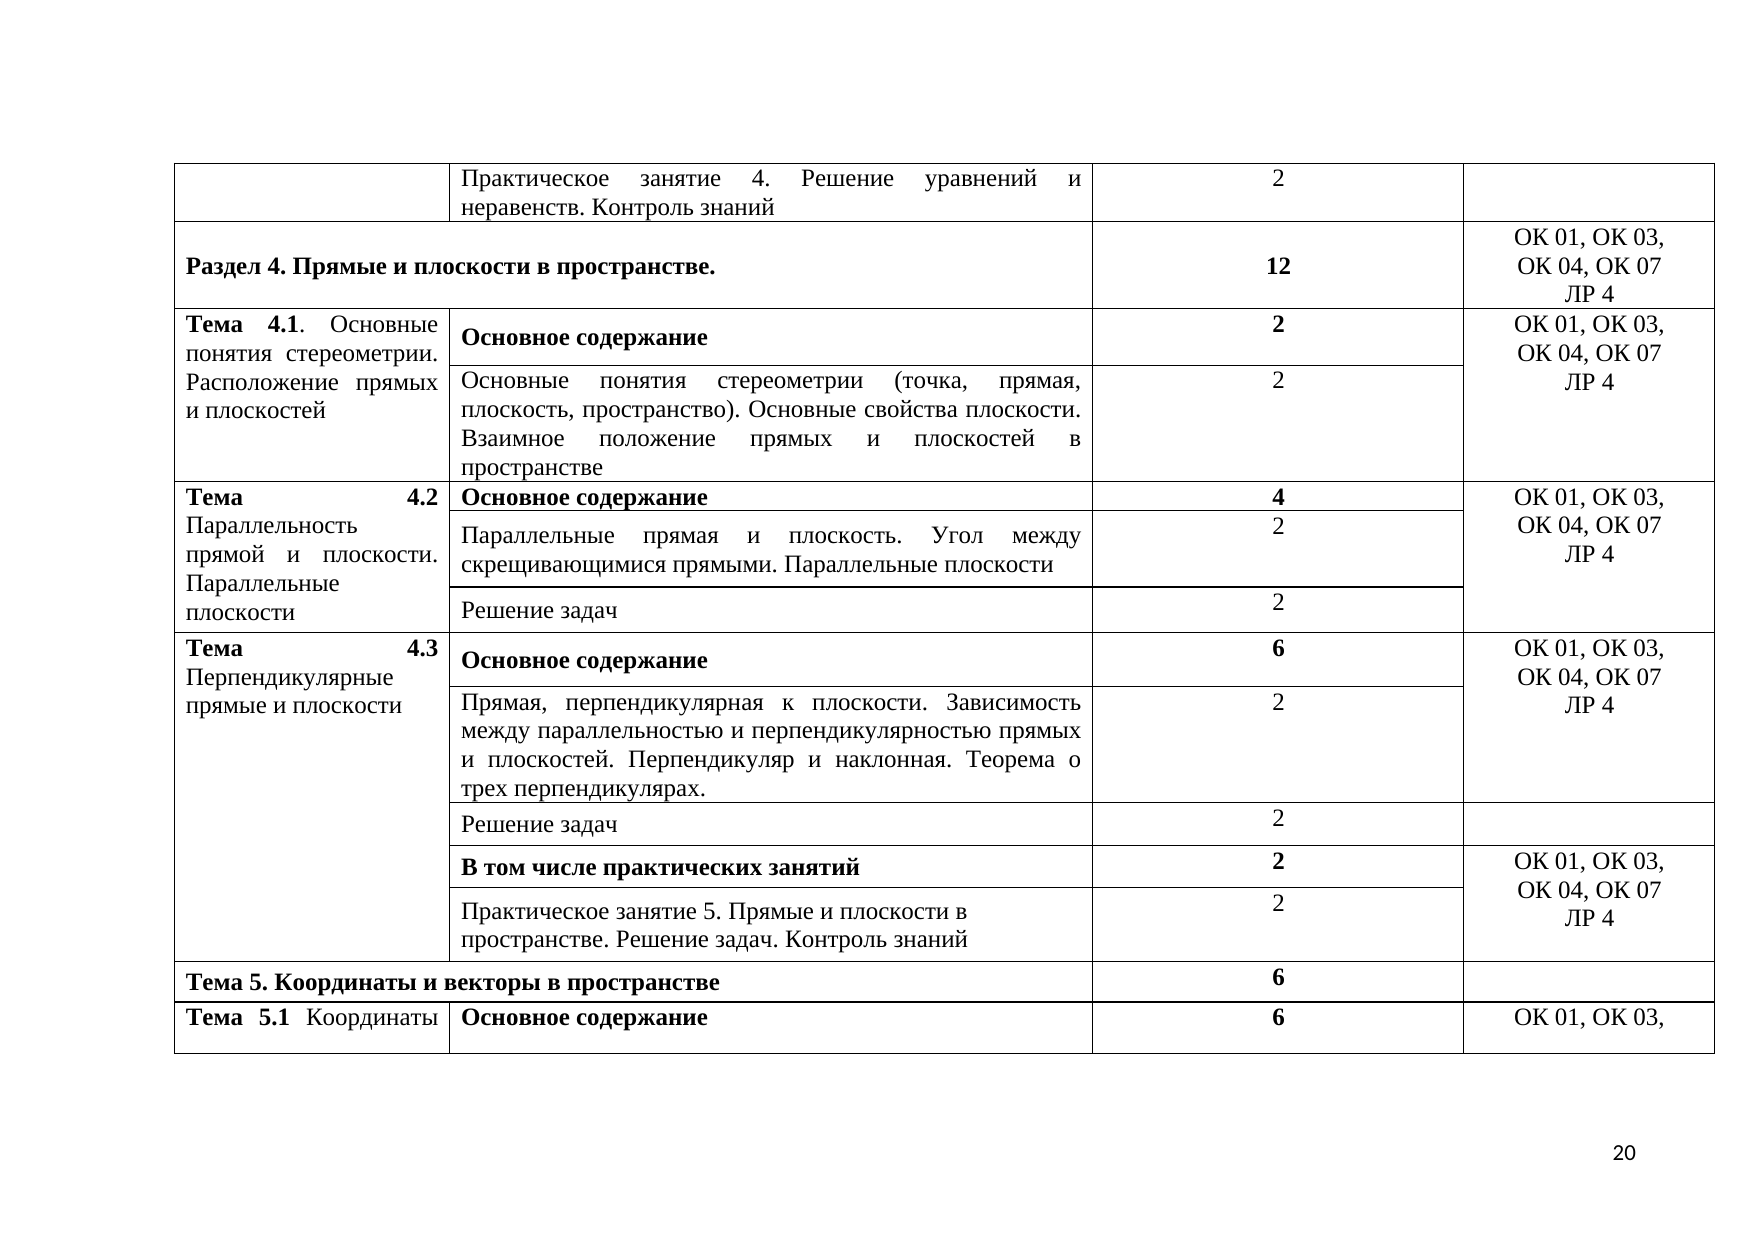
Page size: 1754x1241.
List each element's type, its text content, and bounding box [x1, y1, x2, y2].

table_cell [1464, 1003, 1714, 1053]
table_cell ОК 01, ОК 03, ОК 04, ОК 07 ЛР 4 [1464, 633, 1714, 802]
table_cell 2 [1093, 164, 1463, 221]
table_cell Тема 4.3 Перпендикулярные прямые и плоскости [175, 633, 449, 961]
table_cell Параллельные прямая и плоскость. Угол между скрещивающимися прямыми. Параллельные плоскости [450, 511, 1092, 586]
table_cell ОК 01, ОК 03, ОК 04, ОК 07 ЛР 4 [1464, 309, 1714, 481]
table_cell Основное содержание [450, 309, 1092, 364]
table_cell Основное содержание [450, 633, 1092, 686]
table_cell 4 [1093, 482, 1463, 510]
table_cell Тема 4.2 Параллельность прямой и плоскости. Параллельные плоскости [175, 482, 449, 632]
table_cell ОК 01, ОК 03, ОК 04, ОК 07 ЛР 4 [1464, 846, 1714, 961]
table_cell 6 [1093, 962, 1463, 1001]
table_cell 2 [1093, 846, 1463, 887]
table_cell 2 [1093, 309, 1463, 364]
table_cell Прямая, перпендикулярная к плоскости. Зависимость между параллельностью и перпендикулярностью прямых и плоскостей. Перпендикуляр и наклонная. Теорема о трех перпендикулярах. [450, 687, 1092, 802]
table_cell Тема 4.1. Основные понятия стереометрии. Расположение прямых и плоскостей [175, 309, 449, 481]
table_cell 12 [1093, 222, 1463, 308]
table_cell 2 [1093, 366, 1463, 481]
table_cell Основное содержание [450, 482, 1092, 510]
table_cell Практическое занятие 5. Прямые и плоскости в пространстве. Решение задач. Контроль знаний [450, 888, 1092, 961]
table_cell [1464, 803, 1714, 845]
table_cell 2 [1093, 687, 1463, 802]
table_cell Практическое занятие 4. Решение уравнений и неравенств. Контроль знаний [450, 164, 1092, 221]
table_cell 2 [1093, 888, 1463, 961]
table_cell [1464, 962, 1714, 1001]
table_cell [175, 1003, 449, 1053]
table_cell В том числе практических занятий [450, 846, 1092, 887]
table_cell Основные понятия стереометрии (точка, прямая, плоскость, пространство). Основные свойства плоскости. Взаимное положение прямых и плоскостей в пространстве [450, 366, 1092, 481]
table_cell 2 [1093, 588, 1463, 632]
table_cell 6 [1093, 633, 1463, 686]
table_cell 6 [1093, 1003, 1463, 1053]
table_cell 2 [1093, 511, 1463, 586]
table_cell ОК 01, ОК 03, ОК 04, ОК 07 ЛР 4 [1464, 482, 1714, 632]
table_cell Решение задач [450, 588, 1092, 632]
table_cell Основное содержание [450, 1003, 1092, 1053]
table_cell Тема 5. Координаты и векторы в пространстве [175, 962, 1092, 1001]
table_cell Решение задач [450, 803, 1092, 845]
table_cell Раздел 4. Прямые и плоскости в пространстве. [175, 222, 1092, 308]
table_cell 2 [1093, 803, 1463, 845]
table_cell ОК 01, ОК 03, ОК 04, ОК 07 ЛР 4 [1464, 222, 1714, 308]
